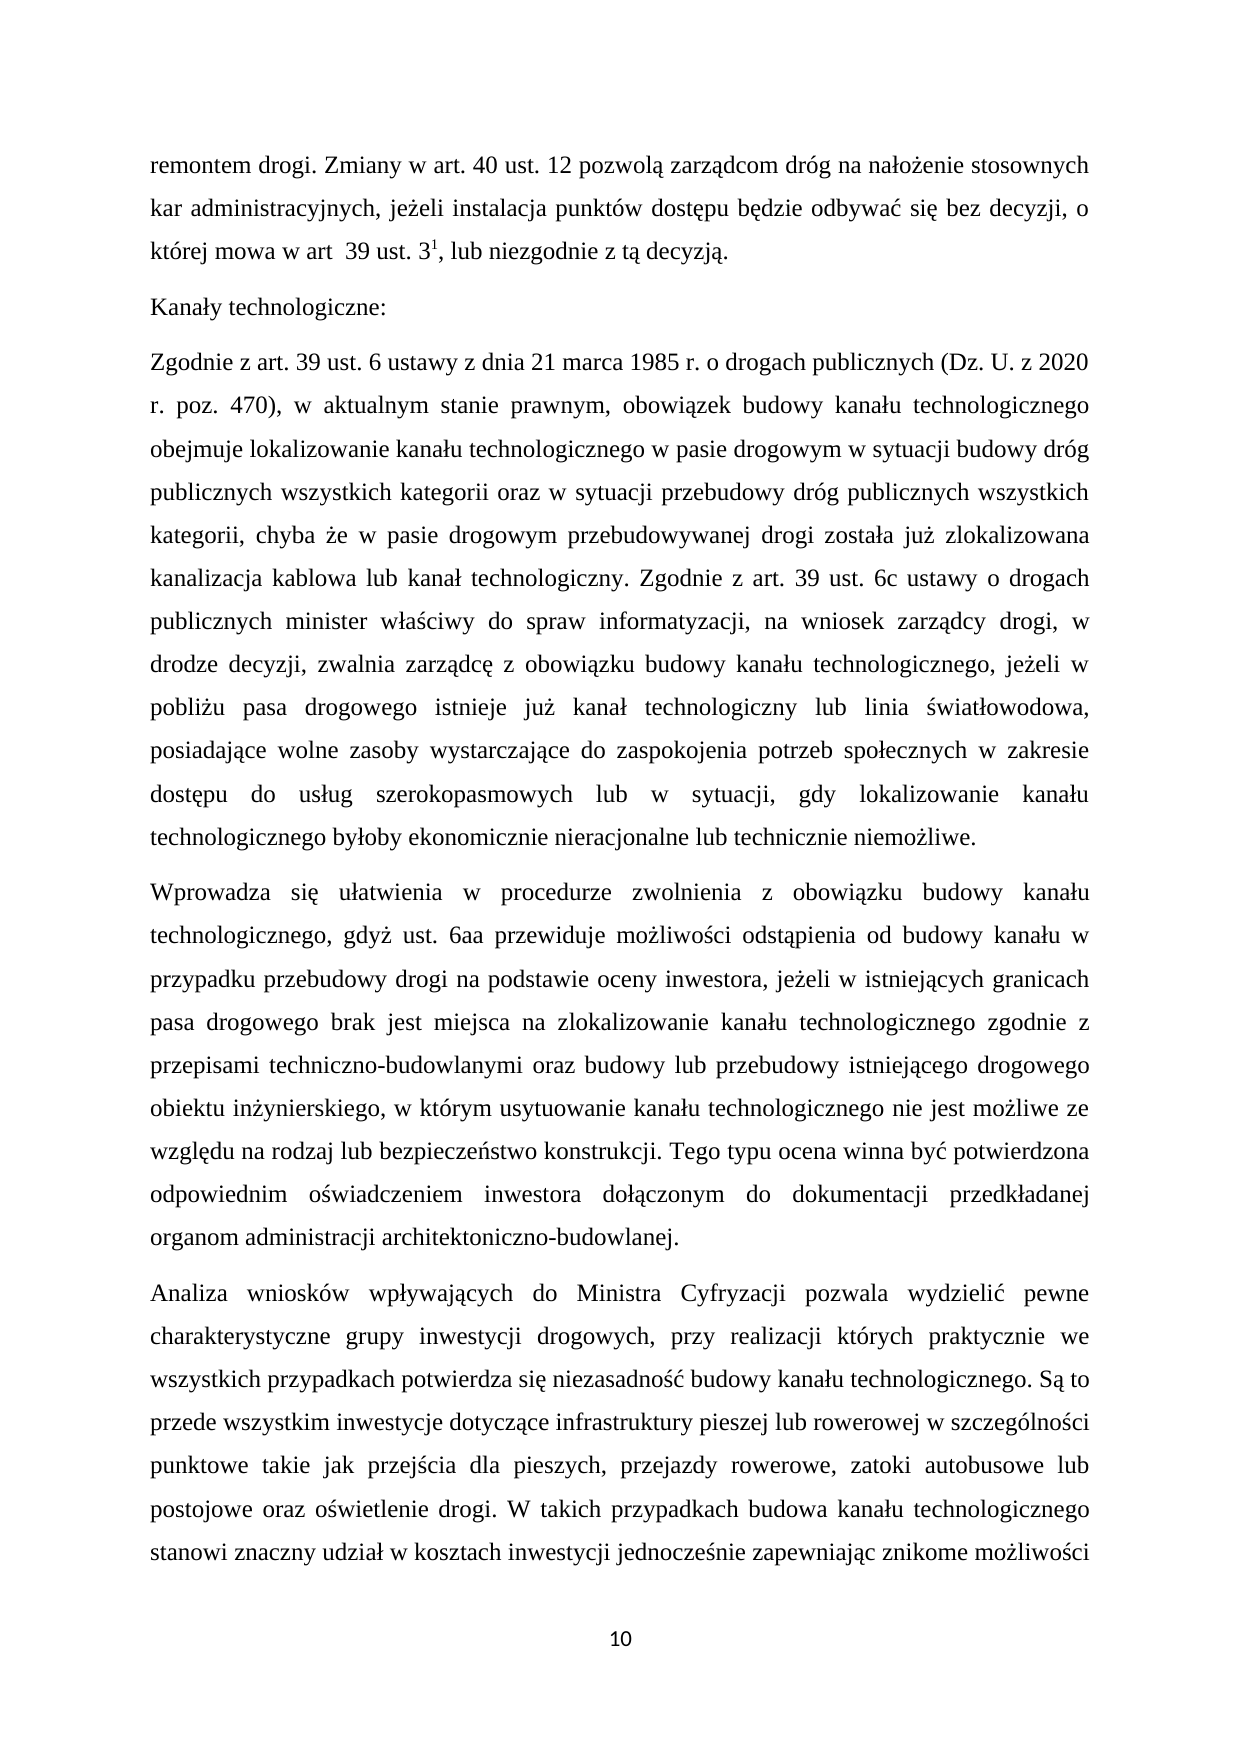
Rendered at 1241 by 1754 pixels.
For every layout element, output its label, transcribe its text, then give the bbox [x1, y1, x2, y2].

text Wprowadza się ułatwienia w procedurze zwolnienia z obowiązku budowy kanału technologicznego, gdyż ust. 6aa przewiduje możliwości odstąpienia od budowy kanału w przypadku przebudowy drogi na podstawie oceny inwestora, jeżeli w istniejących granicach pasa drogowego brak jest miejsca na zlokalizowanie kanału technologicznego zgodnie z przepisami techniczno-budowlanymi oraz budowy lub przebudowy istniejącego drogowego obiektu inżynierskiego, w którym usytuowanie kanału technologicznego nie jest możliwe ze względu na rodzaj lub bezpieczeństwo konstrukcji. Tego typu ocena winna być potwierdzona odpowiednim oświadczeniem inwestora dołączonym do dokumentacji przedkładanej organom administracji architektoniczno-budowlanej. [150, 877, 1090, 1251]
text Kanały technologiczne: [150, 292, 1090, 321]
text Zgodnie z art. 39 ust. 6 ustawy z dnia 21 marca 1985 r. o drogach publicznych (Dz. U. z 2020 r. poz. 470), w aktualnym stanie prawnym, obowiązek budowy kanału technologicznego obejmuje lokalizowanie kanału technologicznego w pasie drogowym w sytuacji budowy dróg publicznych wszystkich kategorii oraz w sytuacji przebudowy dróg publicznych wszystkich kategorii, chyba że w pasie drogowym przebudowywanej drogi została już zlokalizowana kanalizacja kablowa lub kanał technologiczny. Zgodnie z art. 39 ust. 6c ustawy o drogach publicznych minister właściwy do spraw informatyzacji, na wniosek zarządcy drogi, w drodze decyzji, zwalnia zarządcę z obowiązku budowy kanału technologicznego, jeżeli w pobliżu pasa drogowego istnieje już kanał technologiczny lub linia światłowodowa, posiadające wolne zasoby wystarczające do zaspokojenia potrzeb społecznych w zakresie dostępu do usług szerokopasmowych lub w sytuacji, gdy lokalizowanie kanału technologicznego byłoby ekonomicznie nieracjonalne lub technicznie niemożliwe. [150, 347, 1090, 851]
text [150, 150, 1090, 265]
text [150, 1278, 1090, 1566]
